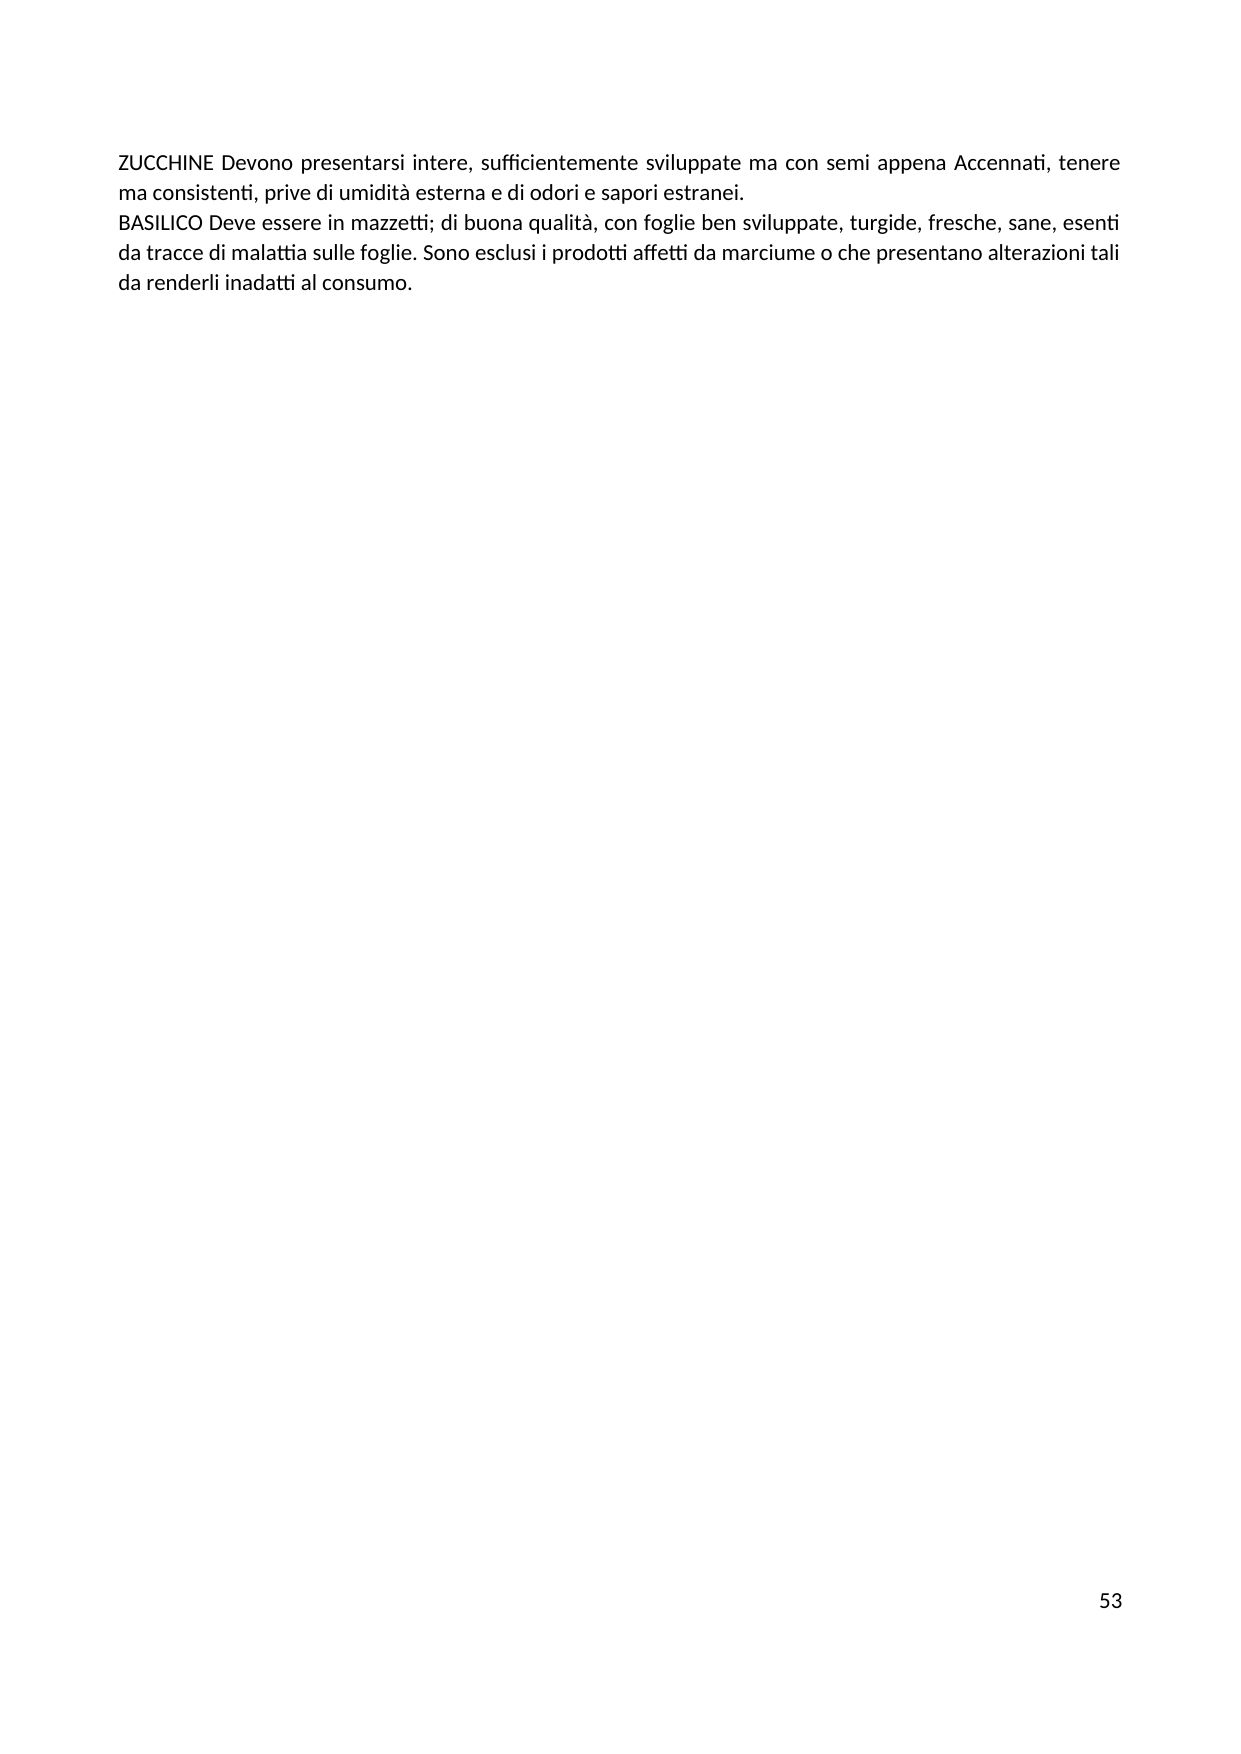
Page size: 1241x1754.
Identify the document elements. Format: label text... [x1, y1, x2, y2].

text ZUCCHINE Devono presentarsi intere, sufficientemente sviluppate ma con semi appena Accennati, tenere ma consistenti, prive di umidità esterna e di odori e sapori estranei. [118, 148, 1122, 206]
text BASILICO Deve essere in mazzetti; di buona qualità, con foglie ben sviluppate, turgide, fresche, sane, esenti da tracce di malattia sulle foglie. Sono esclusi i prodotti affetti da marciume o che presentano alterazioni tali da renderli inadatti al consumo. [118, 208, 1122, 296]
